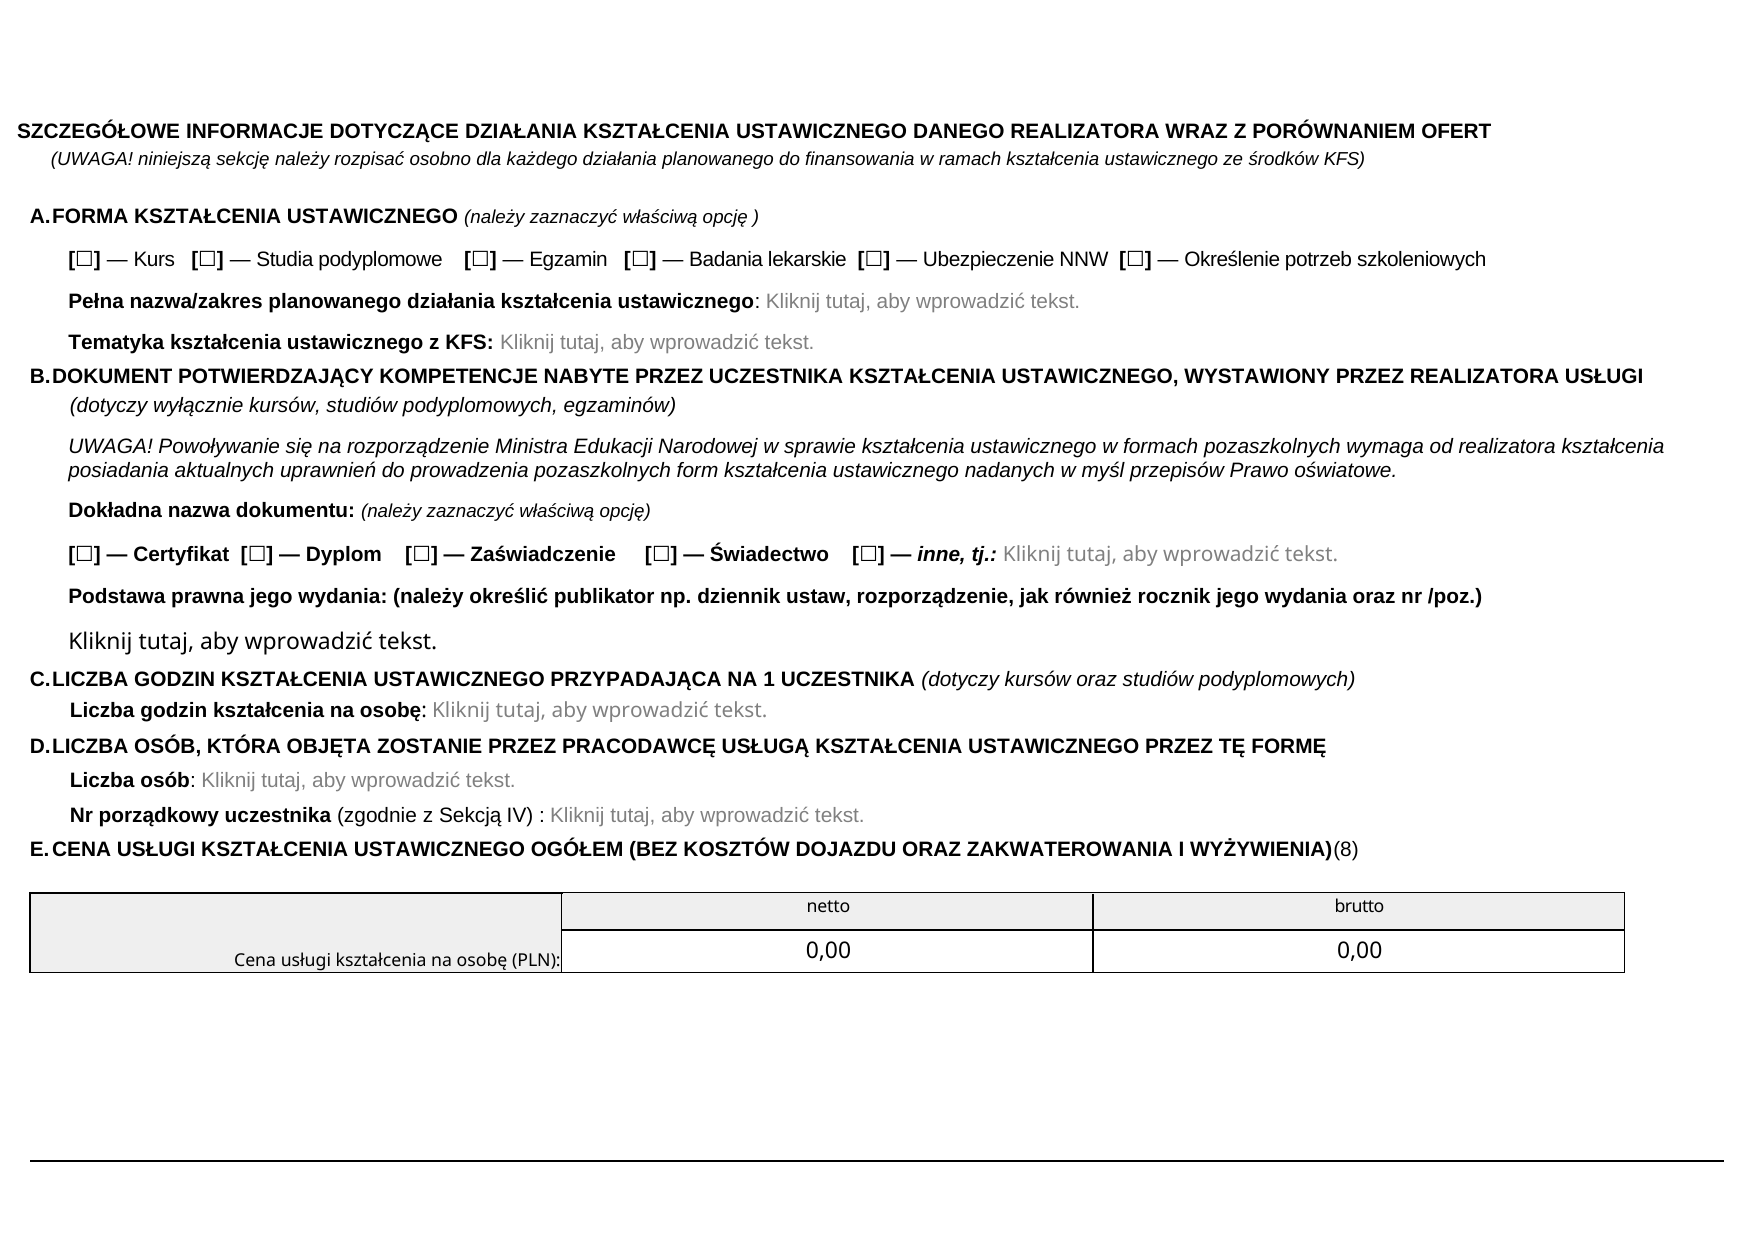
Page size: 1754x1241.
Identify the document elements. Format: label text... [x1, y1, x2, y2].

list DOKUMENT POTWIERDZAJĄCY KOMPETENCJE NABYTE PRZEZ UCZESTNIKA KSZTAŁCENIA USTAWICZNEGO, WYSTAWIONY PRZEZ REALIZATORA USŁUGI [29, 364, 1739, 388]
text Podstawa prawna jego wydania: (należy określić publikator np. dziennik ustaw, rozporządzenie, jak również rocznik jego wydania oraz nr /poz.) [68, 584, 1739, 608]
table_header brutto [1094, 893, 1624, 929]
list (dotyczy wyłącznie kursów, studiów podyplomowych, egzaminów) [69, 393, 1739, 417]
text [] — Certyfikat [] — Dyplom [] — Zaświadczenie [] — Świadectwo [] — inne, tj.: [68, 539, 1739, 567]
text Pełna nazwa/zakres planowanego działania kształcenia ustawicznego: [68, 289, 1739, 313]
list LICZBA OSÓB, KTÓRA OBJĘTA ZOSTANIE PRZEZ PRACODAWCĘ USŁUGĄ KSZTAŁCENIA USTAWICZNEGO PRZEZ TĘ FORMĘ [29, 734, 1739, 758]
text [] — Kurs [] — Studia podyplomowe [] — Egzamin [] — Badania lekarskie [] — Ubezpieczenie NNW [] — Określenie potrzeb szkoleniowych [68, 244, 1739, 273]
list CENA USŁUGI KSZTAŁCENIA USTAWICZNEGO OGÓŁEM (BEZ KOSZTÓW DOJAZDU ORAZ ZAKWATEROWANIA I WYŻYWIENIA)(8) [29, 837, 1739, 861]
text Dokładna nazwa dokumentu: (należy zaznaczyć właściwą opcję) [68, 498, 1739, 522]
list FORMA KSZTAŁCENIA USTAWICZNEGO (należy zaznaczyć właściwą opcję ) [29, 204, 1739, 228]
table_cell [562, 931, 1092, 972]
text (UWAGA! niniejszą sekcję należy rozpisać osobno dla każdego działania planowanego do finansowania w ramach kształcenia ustawicznego ze środków KFS) [51, 148, 1739, 169]
table_header netto [562, 893, 1093, 929]
text SZCZEGÓŁOWE INFORMACJE DOTYCZĄCE DZIAŁANIA KSZTAŁCENIA USTAWICZNEGO DANEGO REALIZATORA WRAZ Z PORÓWNANIEM OFERT [17, 119, 1739, 143]
list Nr porządkowy uczestnika (zgodnie z Sekcją IV) : [69, 803, 1739, 827]
list Liczba osób: [69, 768, 1739, 792]
table_cell [1094, 931, 1624, 972]
list Liczba godzin kształcenia na osobę: [69, 695, 1739, 723]
list LICZBA GODZIN KSZTAŁCENIA USTAWICZNEGO PRZYPADAJĄCA NA 1 UCZESTNIKA (dotyczy kursów oraz studiów podyplomowych) [29, 666, 1739, 690]
text Tematyka kształcenia ustawicznego z KFS: [68, 330, 1739, 354]
table_header Cena usługi kształcenia na osobę (PLN): [31, 894, 561, 972]
text UWAGA! Powoływanie się na rozporządzenie Ministra Edukacji Narodowej w sprawie kształcenia ustawicznego w formach pozaszkolnych wymaga od realizatora kształcenia posiadania aktualnych uprawnień do prowadzenia pozaszkolnych form kształcenia ustawicznego nadanych w myśl przepisów Prawo oświatowe. [68, 434, 1739, 482]
